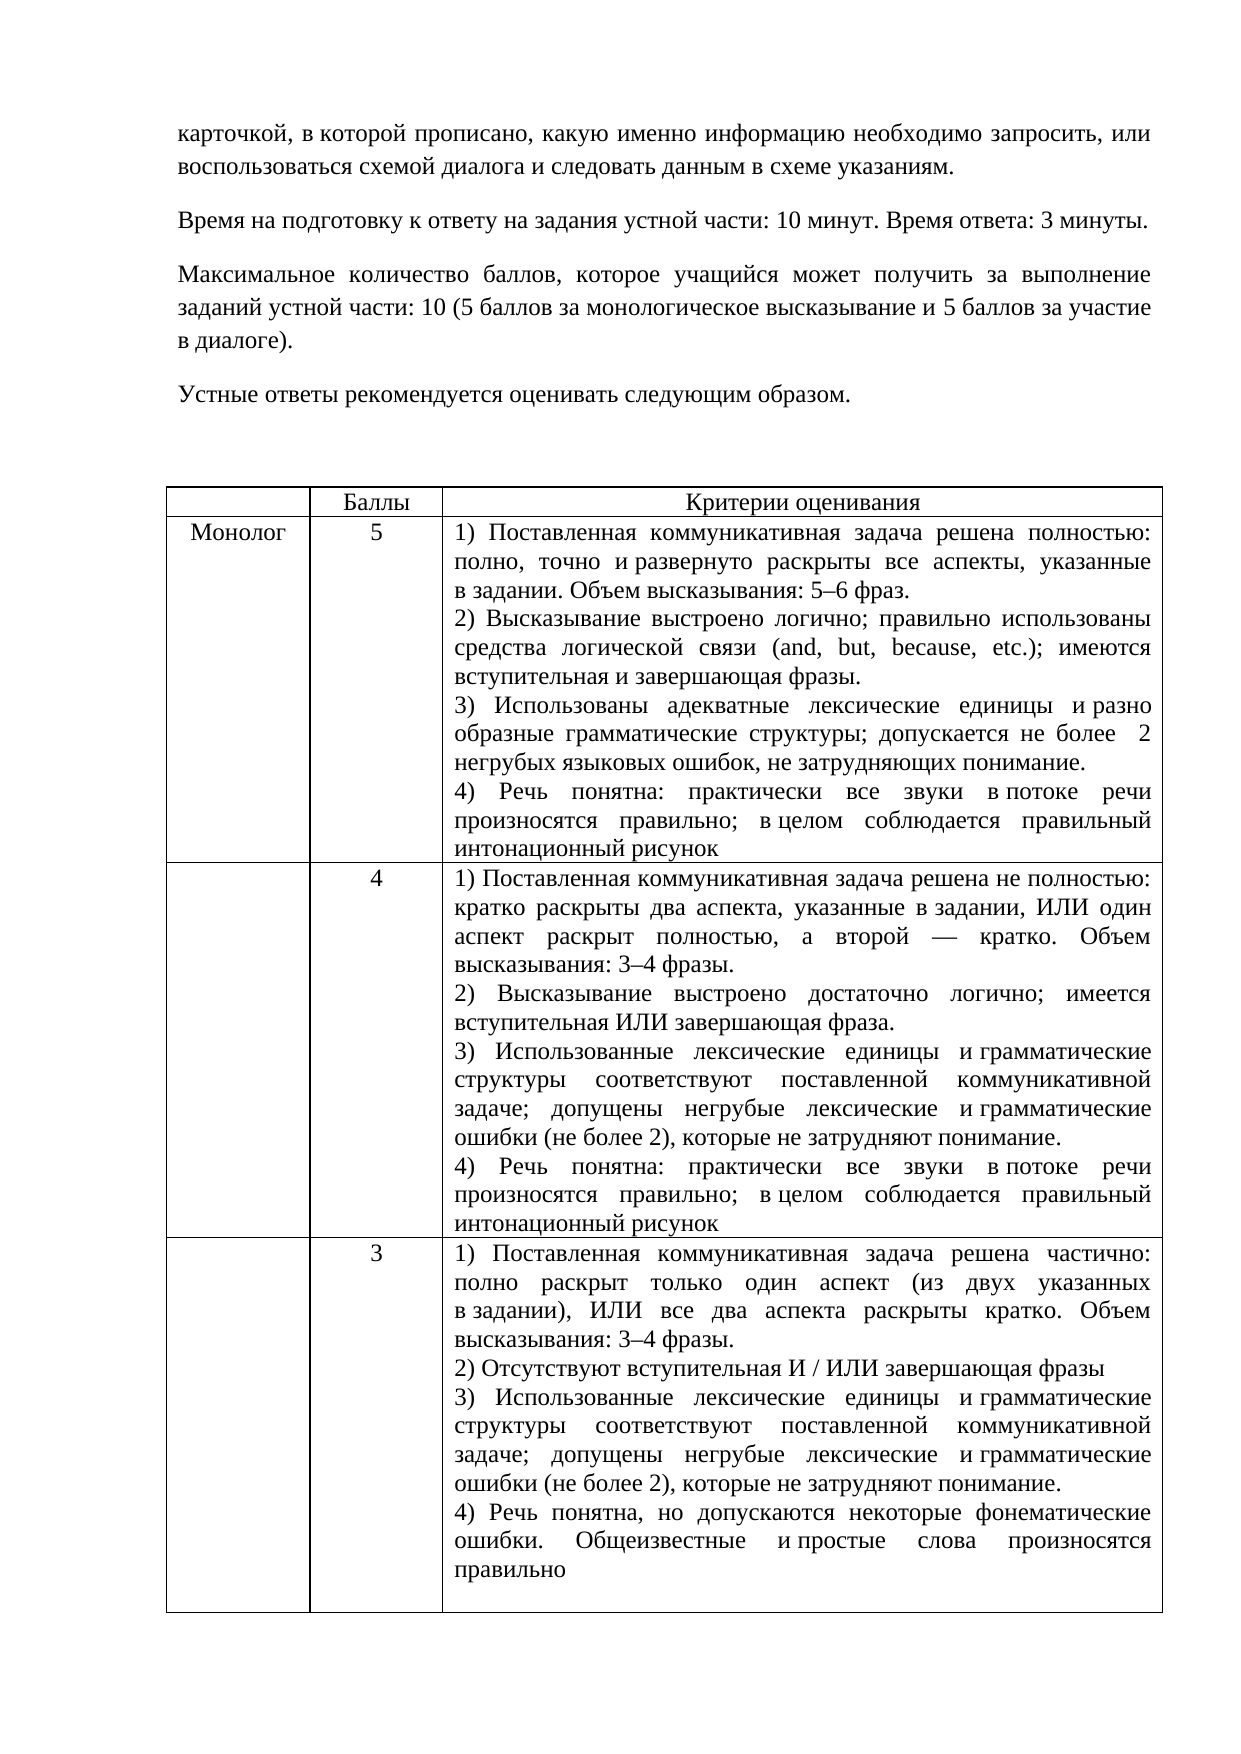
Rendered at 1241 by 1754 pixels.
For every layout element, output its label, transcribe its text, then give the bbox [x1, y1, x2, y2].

table_header [167, 488, 309, 516]
text Время на подготовку к ответу на задания устной части: 10 минут. Время ответа: 3 минуты. [177, 205, 1152, 234]
table_header Баллы [311, 488, 442, 516]
table_cell Монолог [167, 517, 309, 862]
table_header Критерии оценивания [443, 488, 1162, 516]
text Максимальное количество баллов, которое учащийся может получить за выполнение заданий устной части: 10 (5 баллов за монологическое высказывание и 5 баллов за участие в диалоге). [177, 259, 1152, 354]
text Устные ответы рекомендуется оценивать следующим образом. [177, 379, 1152, 407]
table_cell 1) Поставленная коммуникативная задача решена частично: полно раскрыт только один аспект (из двух указанных в задании), ИЛИ все два аспекта раскрыты кратко. Объем высказывания: 3–4 фразы. 2) Отсутствуют вступительная И / ИЛИ завершающая фразы 3) Использованные лексические единицы и грамматические структуры соответствуют поставленной коммуникативной задаче; допущены негрубые лексические и грамматические ошибки (не более 2), которые не затрудняют понимание. 4) Речь понятна, но допускаются некоторые фонематические ошибки. Общеизвестные и простые слова произносятся правильно [443, 1238, 1162, 1612]
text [177, 118, 1152, 180]
table_cell 5 [311, 517, 442, 862]
table_cell [167, 863, 309, 1237]
table_cell [167, 1238, 309, 1612]
table_cell 3 [311, 1238, 442, 1612]
table_cell 4 [311, 863, 442, 1237]
table_cell 1) Поставленная коммуникативная задача решена полностью: полно, точно и развернуто раскрыты все аспекты, указанные в задании. Объем высказывания: 5–6 фраз. 2) Высказывание выстроено логично; правильно использованы средства логической связи (and, but, because, etc.); имеются вступительная и завершающая фразы. 3) Использованы адекватные лексические единицы и разно образные грамматические структуры; допускается не более 2 негрубых языковых ошибок, не затрудняющих понимание. 4) Речь понятна: практически все звуки в потоке речи произносятся правильно; в целом соблюдается правильный интонационный рисунок [443, 517, 1162, 862]
table_cell 1) Поставленная коммуникативная задача решена не полностью: кратко раскрыты два аспекта, указанные в задании, ИЛИ один аспект раскрыт полностью, а второй — кратко. Объем высказывания: 3–4 фразы. 2) Высказывание выстроено достаточно логично; имеется вступительная ИЛИ завершающая фраза. 3) Использованные лексические единицы и грамматические структуры соответствуют поставленной коммуникативной задаче; допущены негрубые лексические и грамматические ошибки (не более 2), которые не затрудняют понимание. 4) Речь понятна: практически все звуки в потоке речи произносятся правильно; в целом соблюдается правильный интонационный рисунок [443, 863, 1162, 1237]
